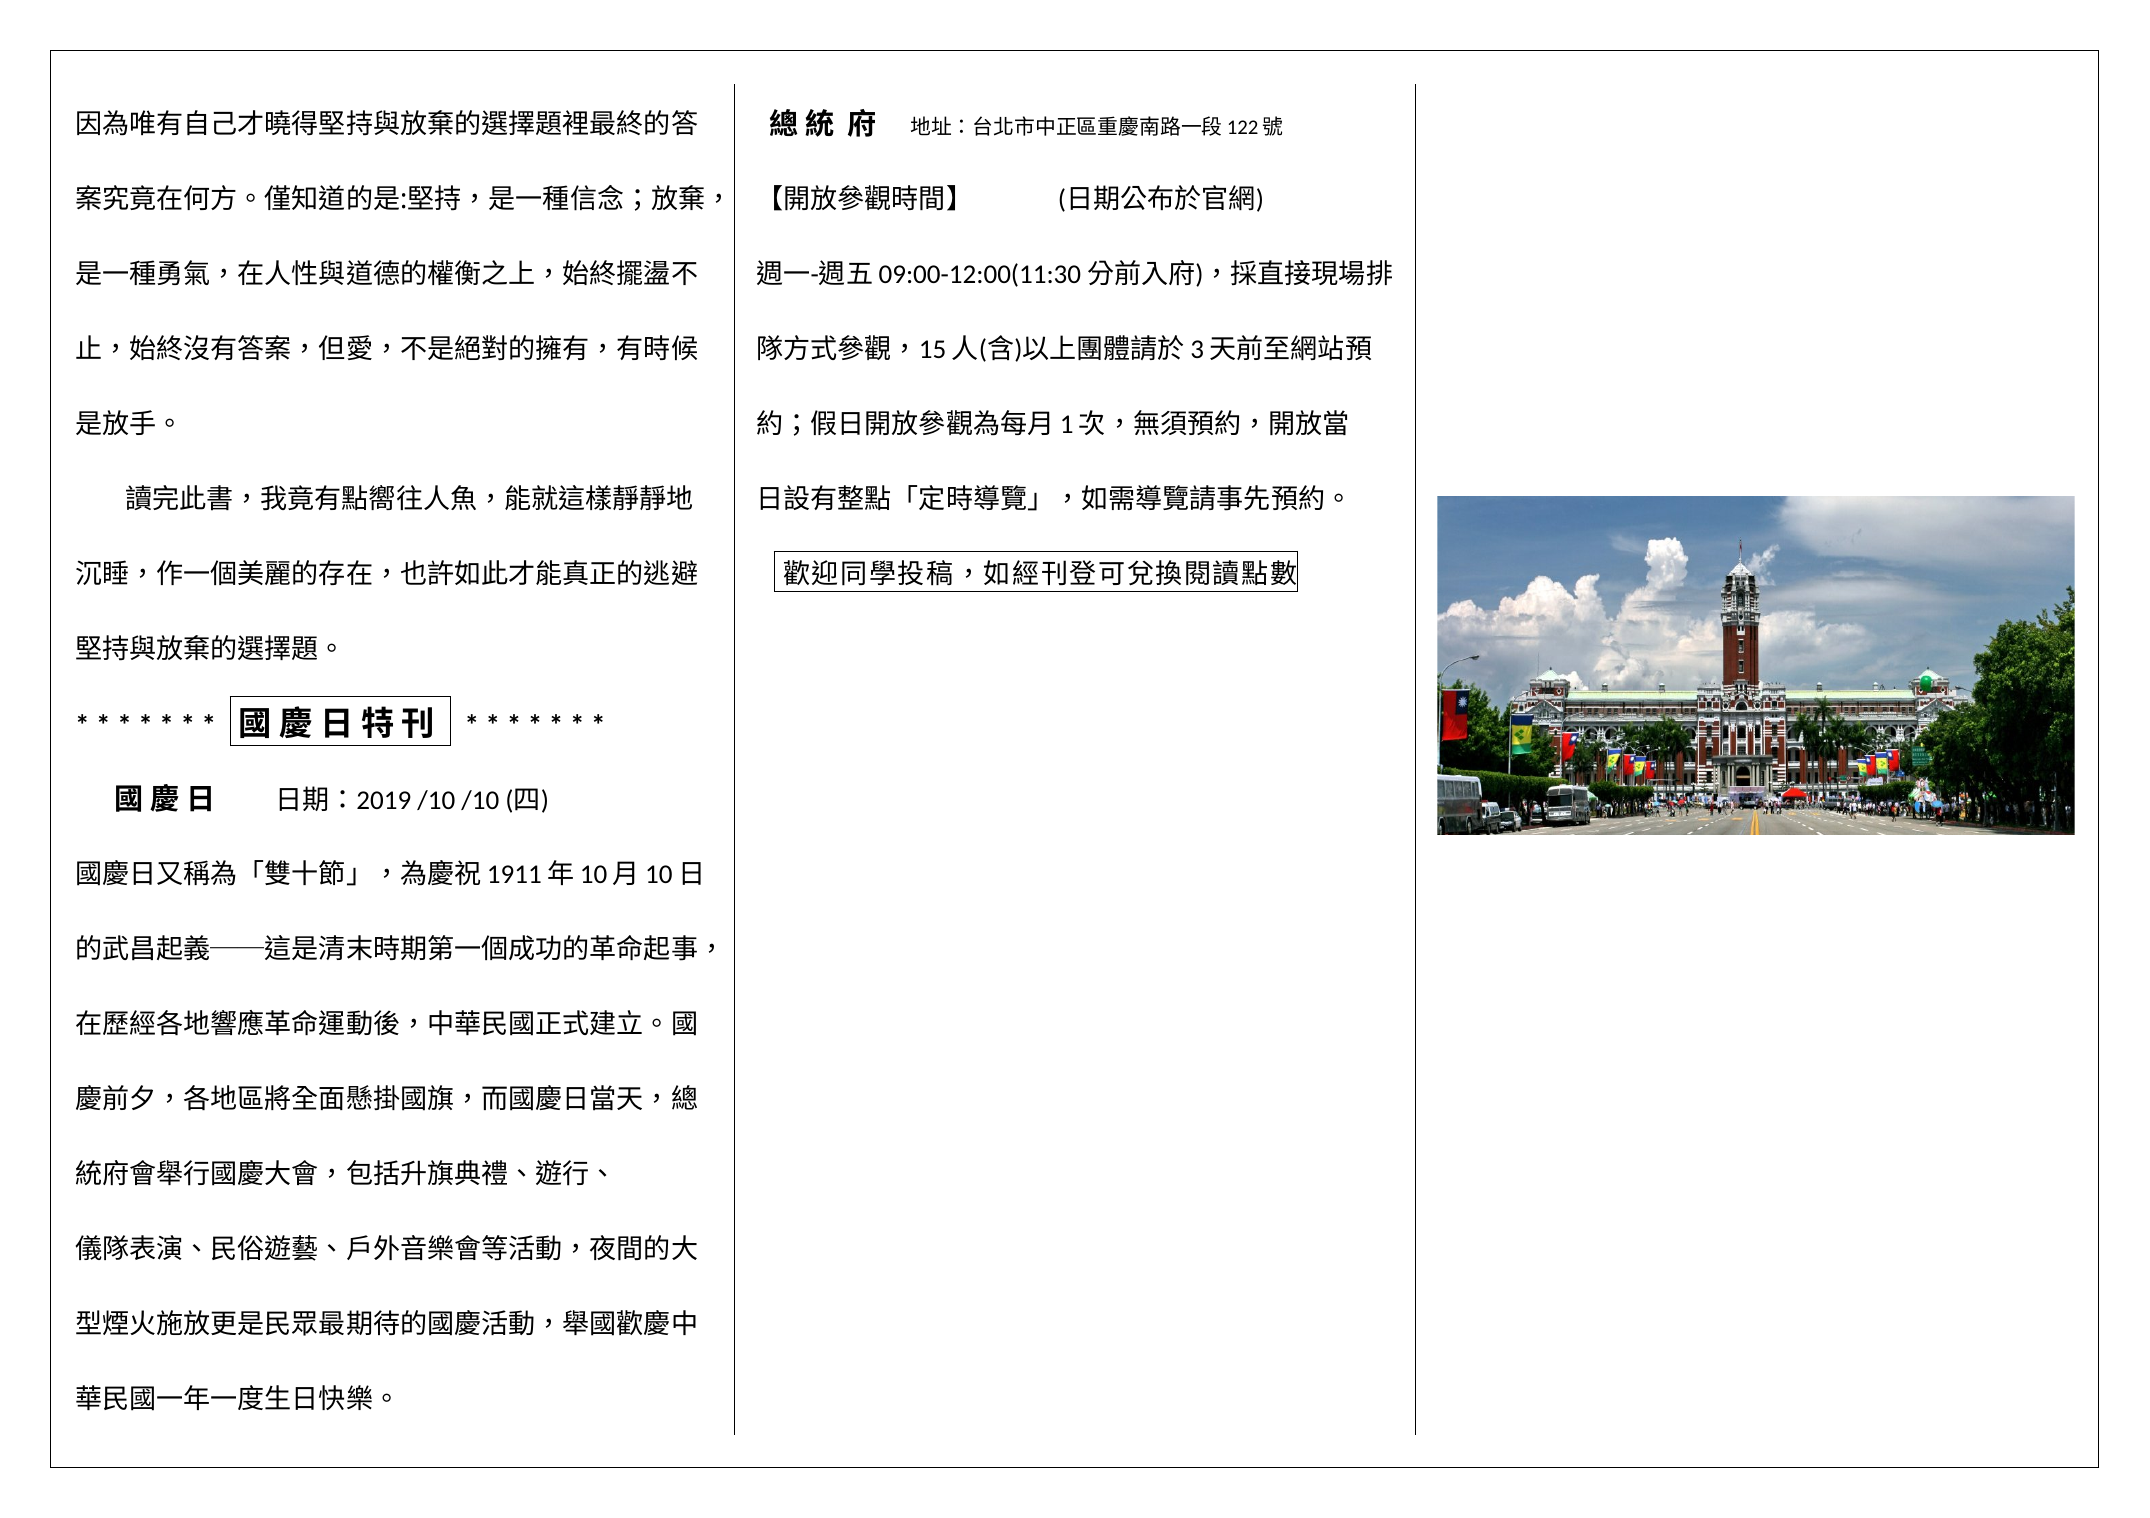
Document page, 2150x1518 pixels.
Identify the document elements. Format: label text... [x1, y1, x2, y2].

text 總 統 府 地址：台北市中正區重慶南路一段122號 [756, 84, 1393, 159]
text 週一-週五09:00-12:00(11:30分前入府)，採直接現場排隊方式參觀，15人(含)以上團體請於3天前至網站預約；假日開放參觀為每月1次，無須預約，開放當 [756, 234, 1393, 459]
picture [1437, 496, 2075, 835]
text 國慶日又稱為「雙十節」，為慶祝1911年10月10日的武昌起義──這是清末時期第一個成功的革命起事，在歷經各地響應革命運動後，中華民國正式建立。國慶前夕，各地區將全面懸掛國旗，而國慶日當天，總統府會舉行國慶大會，包括升旗典禮、遊行、 [75, 834, 712, 1209]
text * * * * * * * 國 慶 日 特 刊 * * * * * * * [75, 684, 712, 759]
text 儀隊表演、民俗遊藝、戶外音樂會等活動，夜間的大型煙火施放更是民眾最期待的國慶活動，舉國歡慶中華民國一年一度生日快樂。 [75, 1209, 712, 1434]
text 日設有整點「定時導覽」，如需導覽請事先預約。 [756, 459, 1393, 534]
text 國 慶 日 日期：2019 /10 /10 (四) [75, 759, 712, 834]
text 歡迎同學投稿，如經刊登可兌換閱讀點數 [756, 534, 1393, 609]
text 【開放參觀時間】 (日期公布於官網) [756, 159, 1393, 234]
text 讀完此書，我竟有點嚮往人魚，能就這樣靜靜地沉睡，作一個美麗的存在，也許如此才能真正的逃避堅持與放棄的選擇題。 [75, 459, 712, 684]
